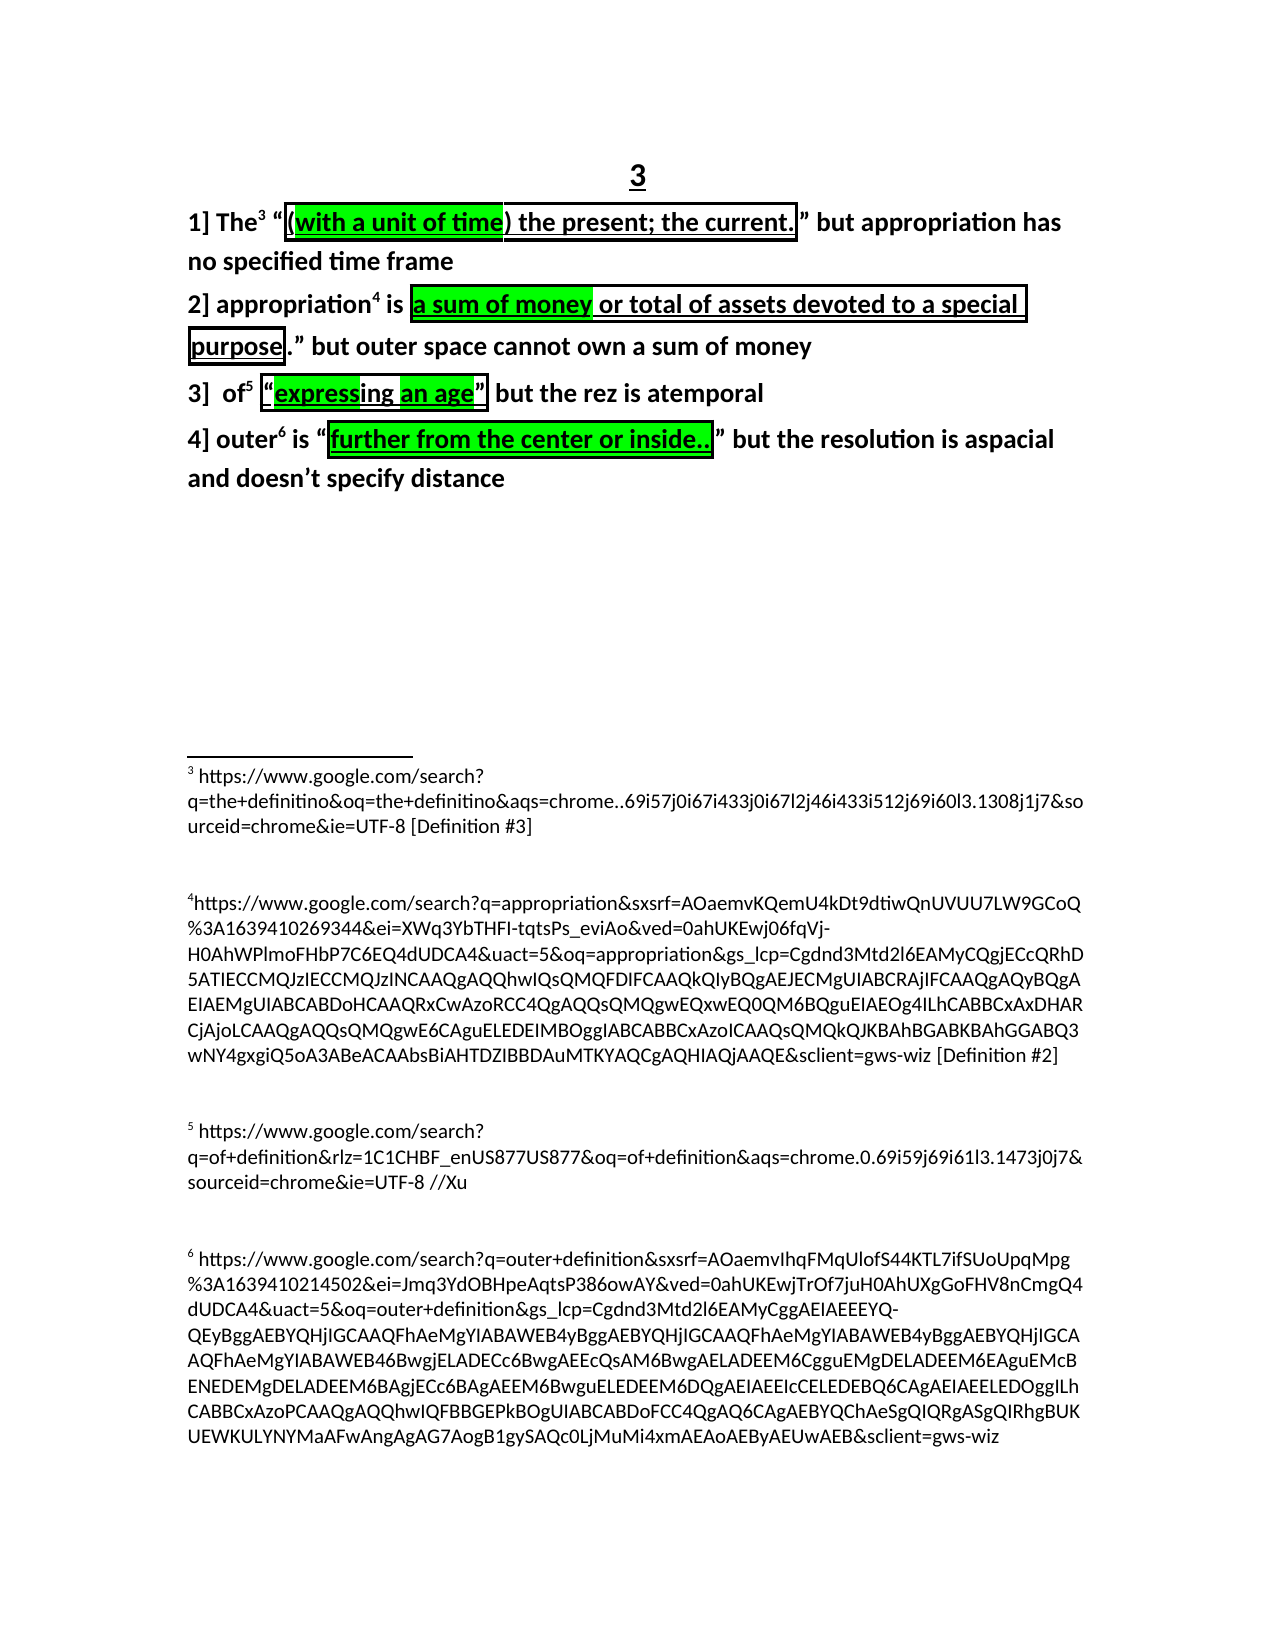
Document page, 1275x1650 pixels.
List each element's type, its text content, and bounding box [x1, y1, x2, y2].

subtitle 3 [187, 154, 1087, 195]
subtitle 3] of “expressing an age” but the rez is atemporal [489, 373, 1087, 412]
subtitle 2] appropriation is a sum of money or total of assets devoted to a special purpose.” but outer space cannot own a sum of money [187, 284, 1087, 366]
subtitle 4] outer is “further from the center or inside..” but the resolution is aspacial and doesn’t specify distance [187, 419, 1087, 494]
subtitle 1] The “(with a unit of time) the present; the current.” but appropriation has no specified time frame [187, 202, 1087, 277]
